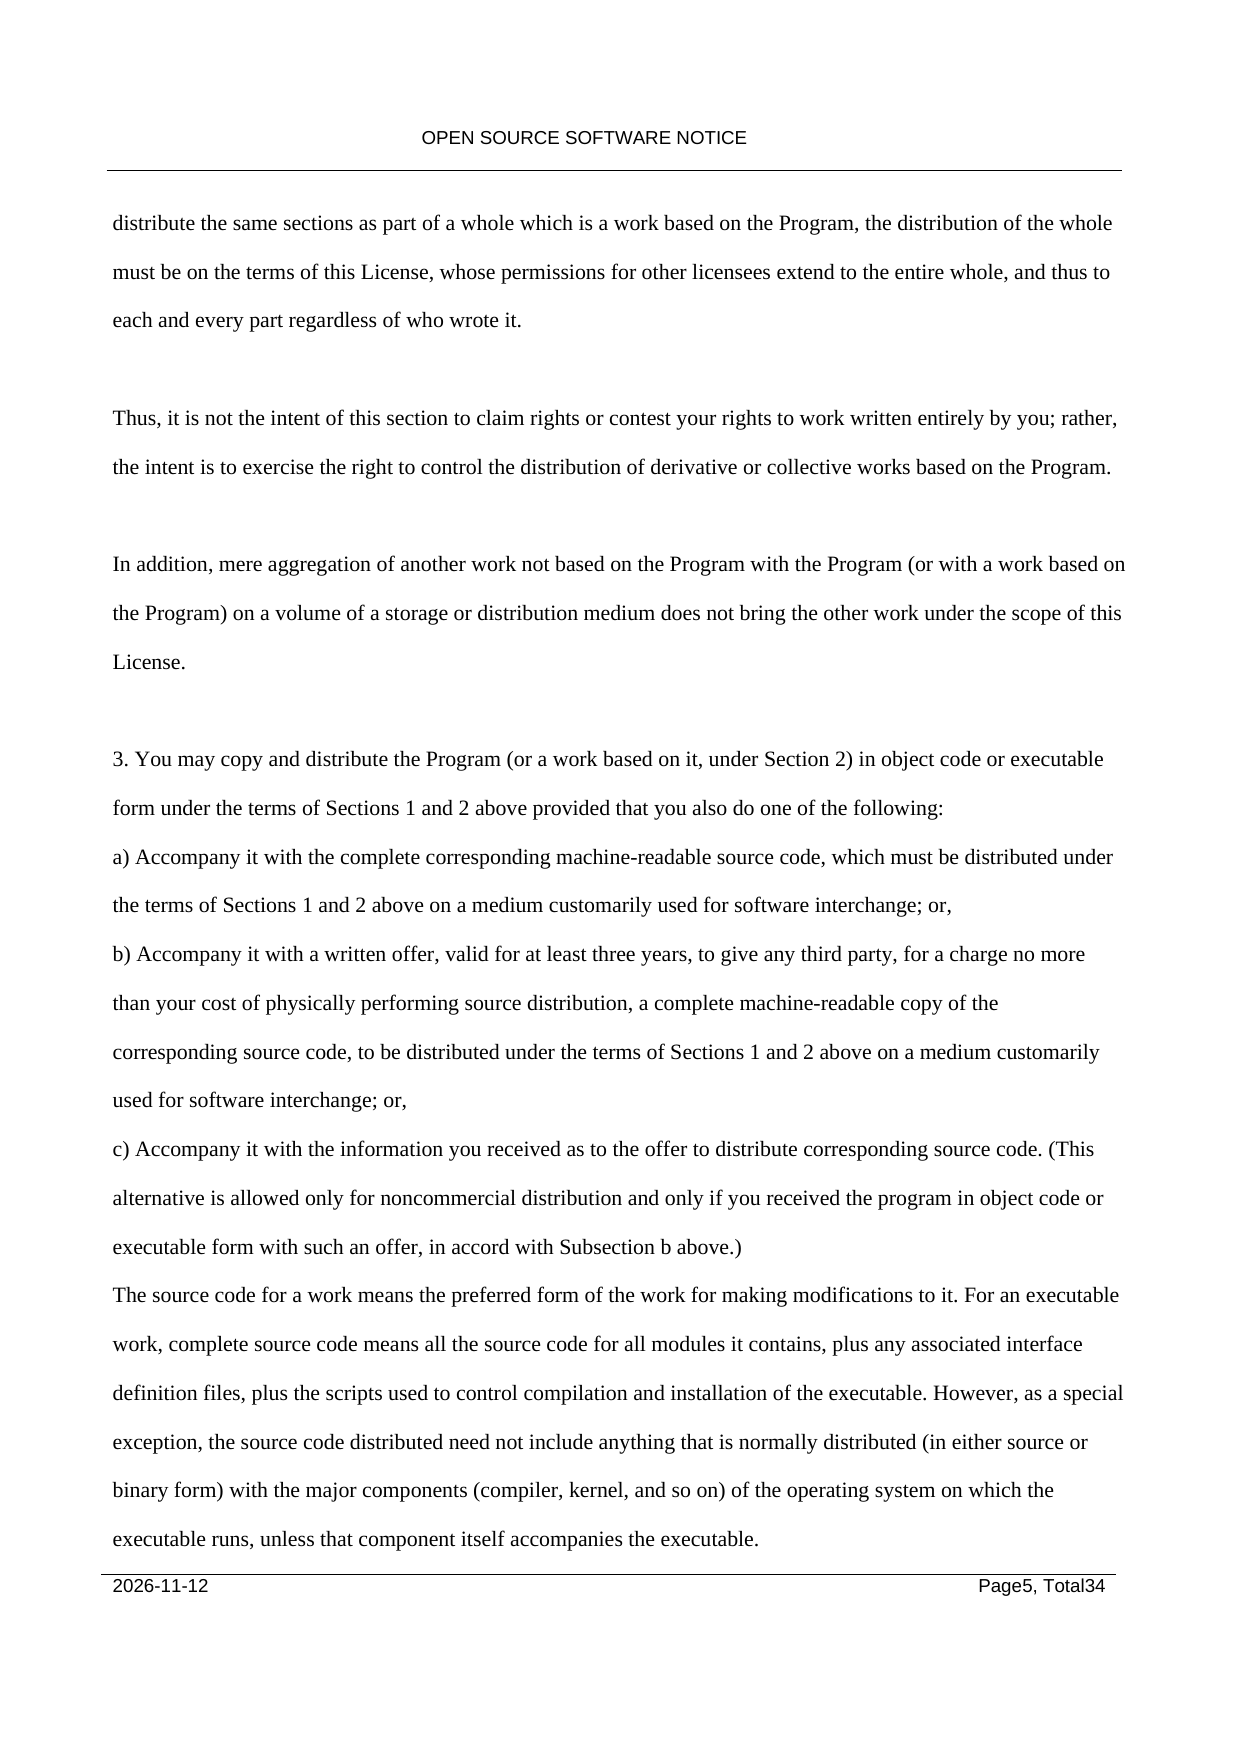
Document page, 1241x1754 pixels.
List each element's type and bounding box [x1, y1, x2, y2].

text [112, 206, 1128, 1555]
